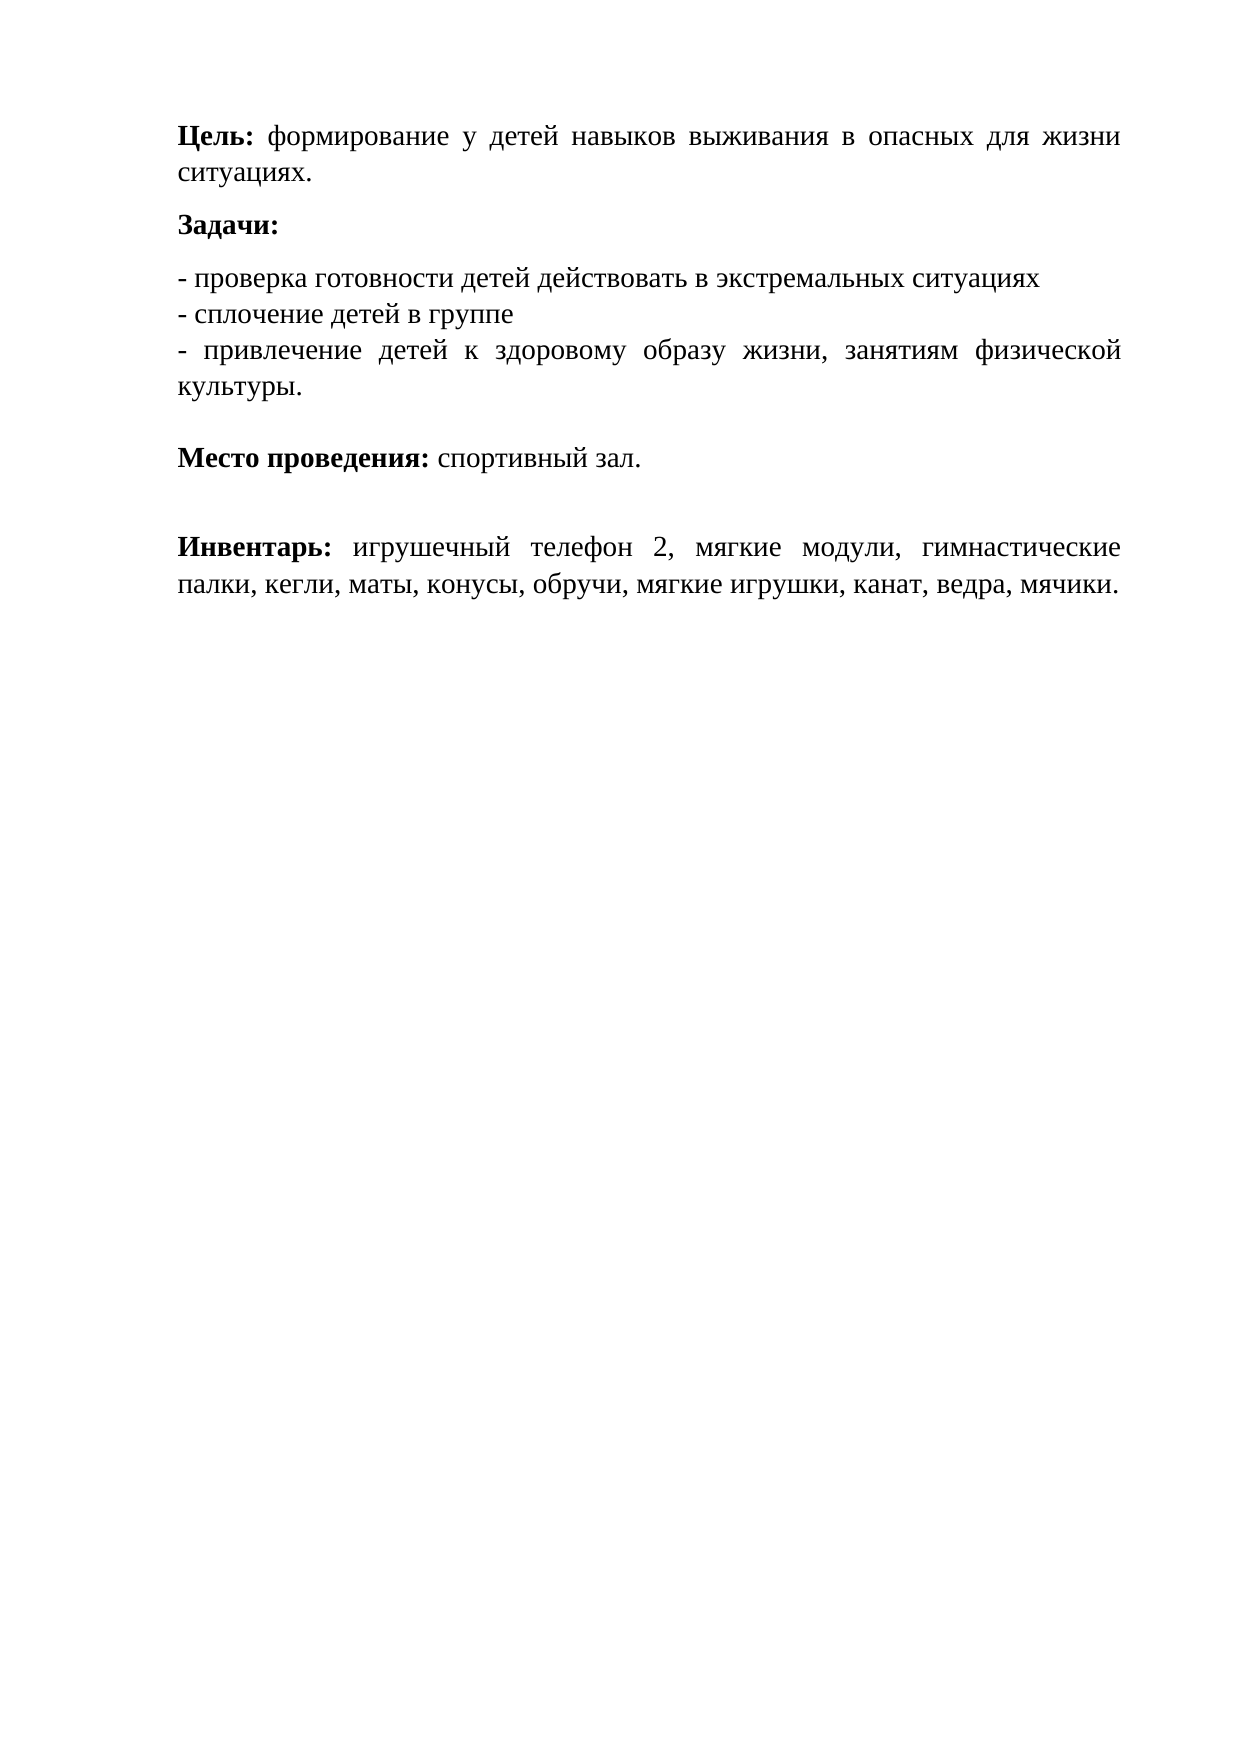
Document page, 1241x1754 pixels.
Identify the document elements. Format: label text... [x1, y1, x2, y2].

text - сплочение детей в группе [177, 296, 1122, 329]
text Инвентарь: игрушечный телефон 2, мягкие модули, гимнастические палки, кегли, маты, конусы, обручи, мягкие игрушки, канат, ведра, мячики. [177, 529, 1122, 599]
text - проверка готовности детей действовать в экстремальных ситуациях [177, 260, 1122, 293]
text Задачи: [177, 207, 1122, 241]
text Место проведения: спортивный зал. [177, 441, 1122, 474]
text - привлечение детей к здоровому образу жизни, занятиям физической культуры. [177, 332, 1122, 402]
text Цель: формирование у детей навыков выживания в опасных для жизни ситуациях. [177, 118, 1122, 188]
